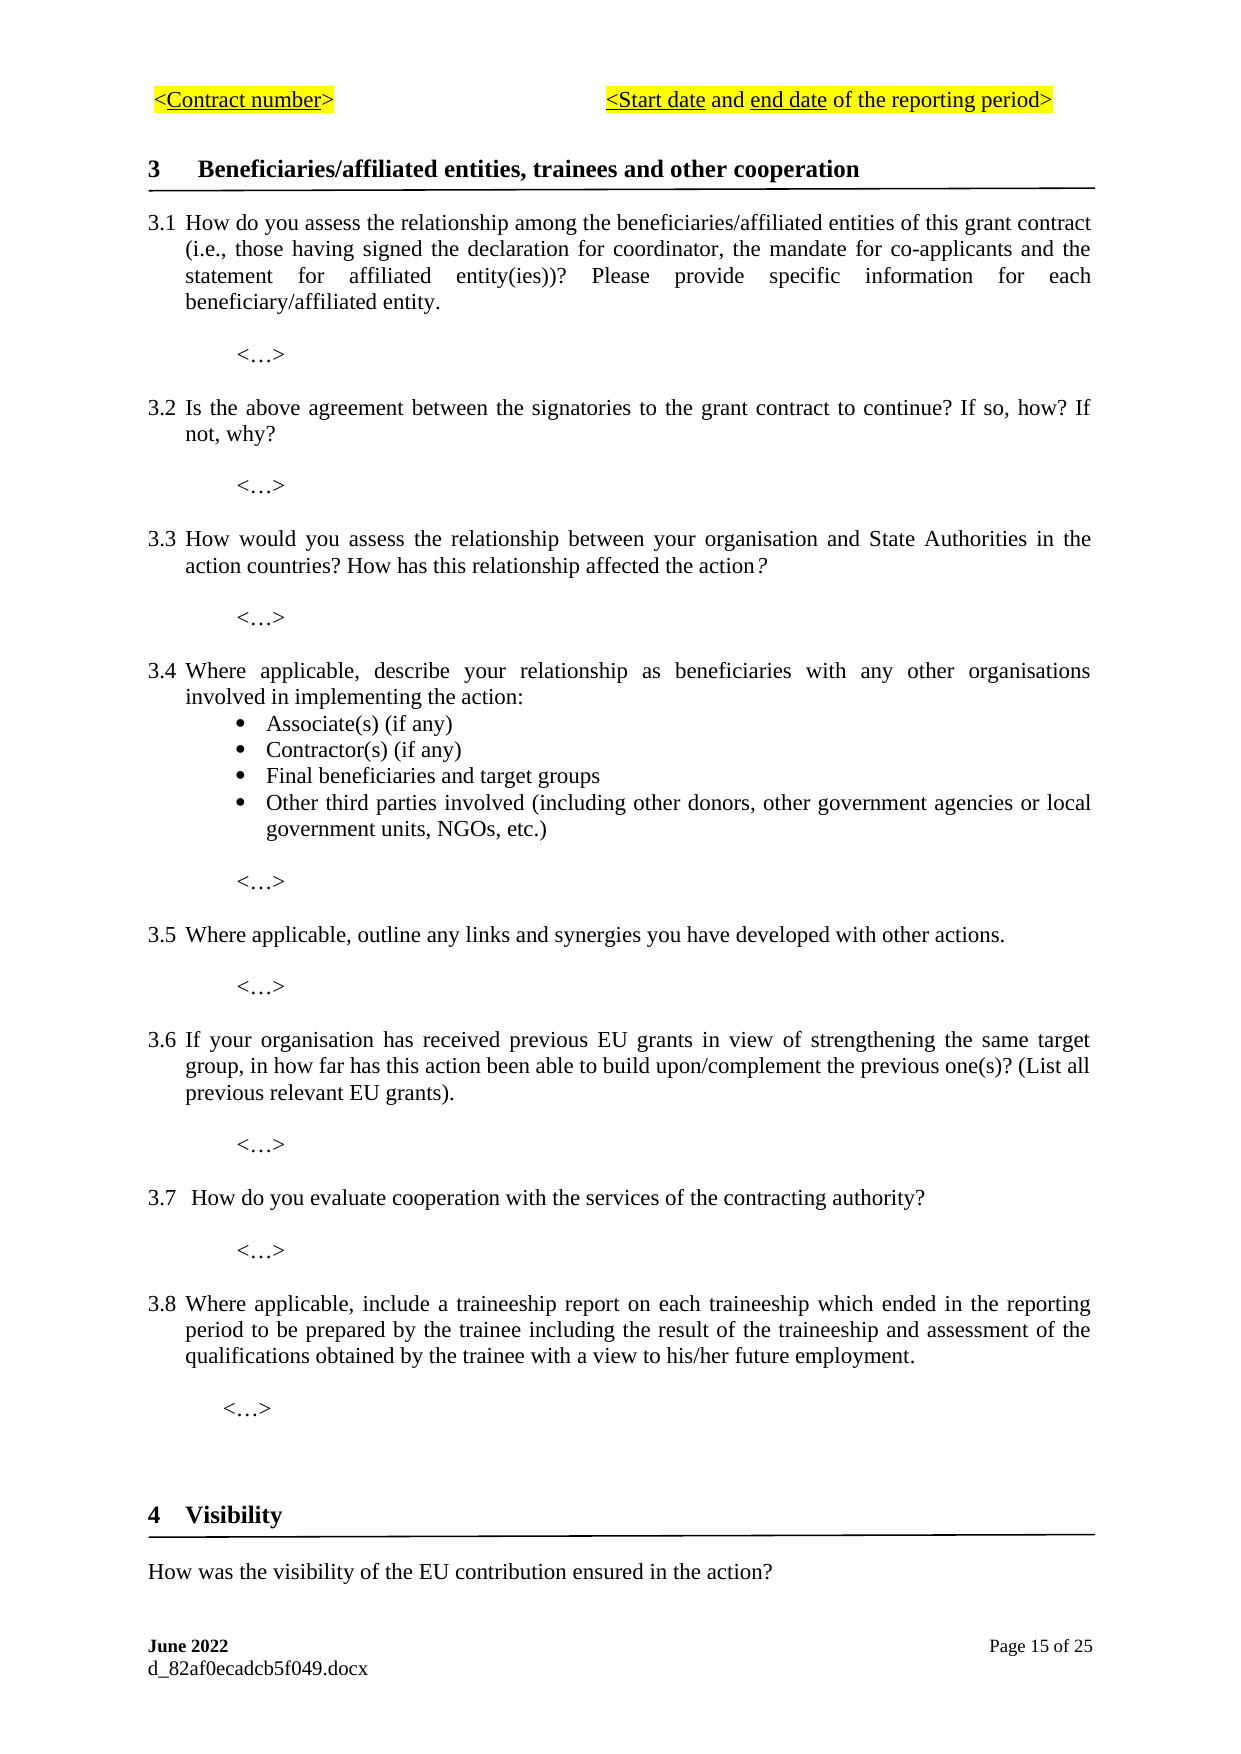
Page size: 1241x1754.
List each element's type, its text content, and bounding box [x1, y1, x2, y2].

text <…> [236, 1131, 1092, 1158]
text <…> [236, 1237, 1092, 1263]
text <…> [223, 1395, 1092, 1421]
list How would you assess the relationship between your organisation and State Authorities in the action countries? How has this relationship affected the action? [148, 525, 1092, 578]
subtitle Visibility [148, 1500, 1092, 1529]
text <…> [236, 341, 1092, 367]
text <…> [236, 973, 1092, 1000]
list Where applicable, include a traineeship report on each traineeship which ended in the reporting period to be prepared by the trainee including the result of the traineeship and assessment of the qualifications obtained by the trainee with a view to his/her future employment. [148, 1289, 1092, 1369]
list If your organisation has received previous EU grants in view of strengthening the same target group, in how far has this action been able to build upon/complement the previous one(s)? (List all previous relevant EU grants). [148, 1026, 1092, 1105]
list Contractor(s) (if any) [236, 736, 1092, 762]
list Where applicable, outline any links and synergies you have developed with other actions. [148, 921, 1092, 947]
text How was the visibility of the EU contribution ensured in the action? [148, 1558, 1092, 1584]
subtitle Beneficiaries/affiliated entities, trainees and other cooperation [148, 154, 1092, 183]
list How do you assess the relationship among the beneficiaries/affiliated entities of this grant contract (i.e., those having signed the declaration for coordinator, the mandate for co-applicants and the statement for affiliated entity(ies))? Please provide specific information for each beneficiary/affiliated entity. [148, 209, 1092, 314]
list Is the above agreement between the signatories to the grant contract to continue? If so, how? If not, why? [148, 393, 1092, 446]
list Associate(s) (if any) [236, 710, 1092, 736]
list Other third parties involved (including other donors, other government agencies or local government units, NGOs, etc.) [236, 789, 1092, 842]
text <…> [236, 868, 1092, 894]
list How do you evaluate cooperation with the services of the contracting authority? [148, 1184, 1092, 1211]
text <…> [236, 473, 1092, 499]
text <…> [236, 604, 1092, 631]
list Final beneficiaries and target groups [236, 762, 1092, 789]
list Where applicable, describe your relationship as beneficiaries with any other organisations involved in implementing the action: [148, 657, 1092, 710]
